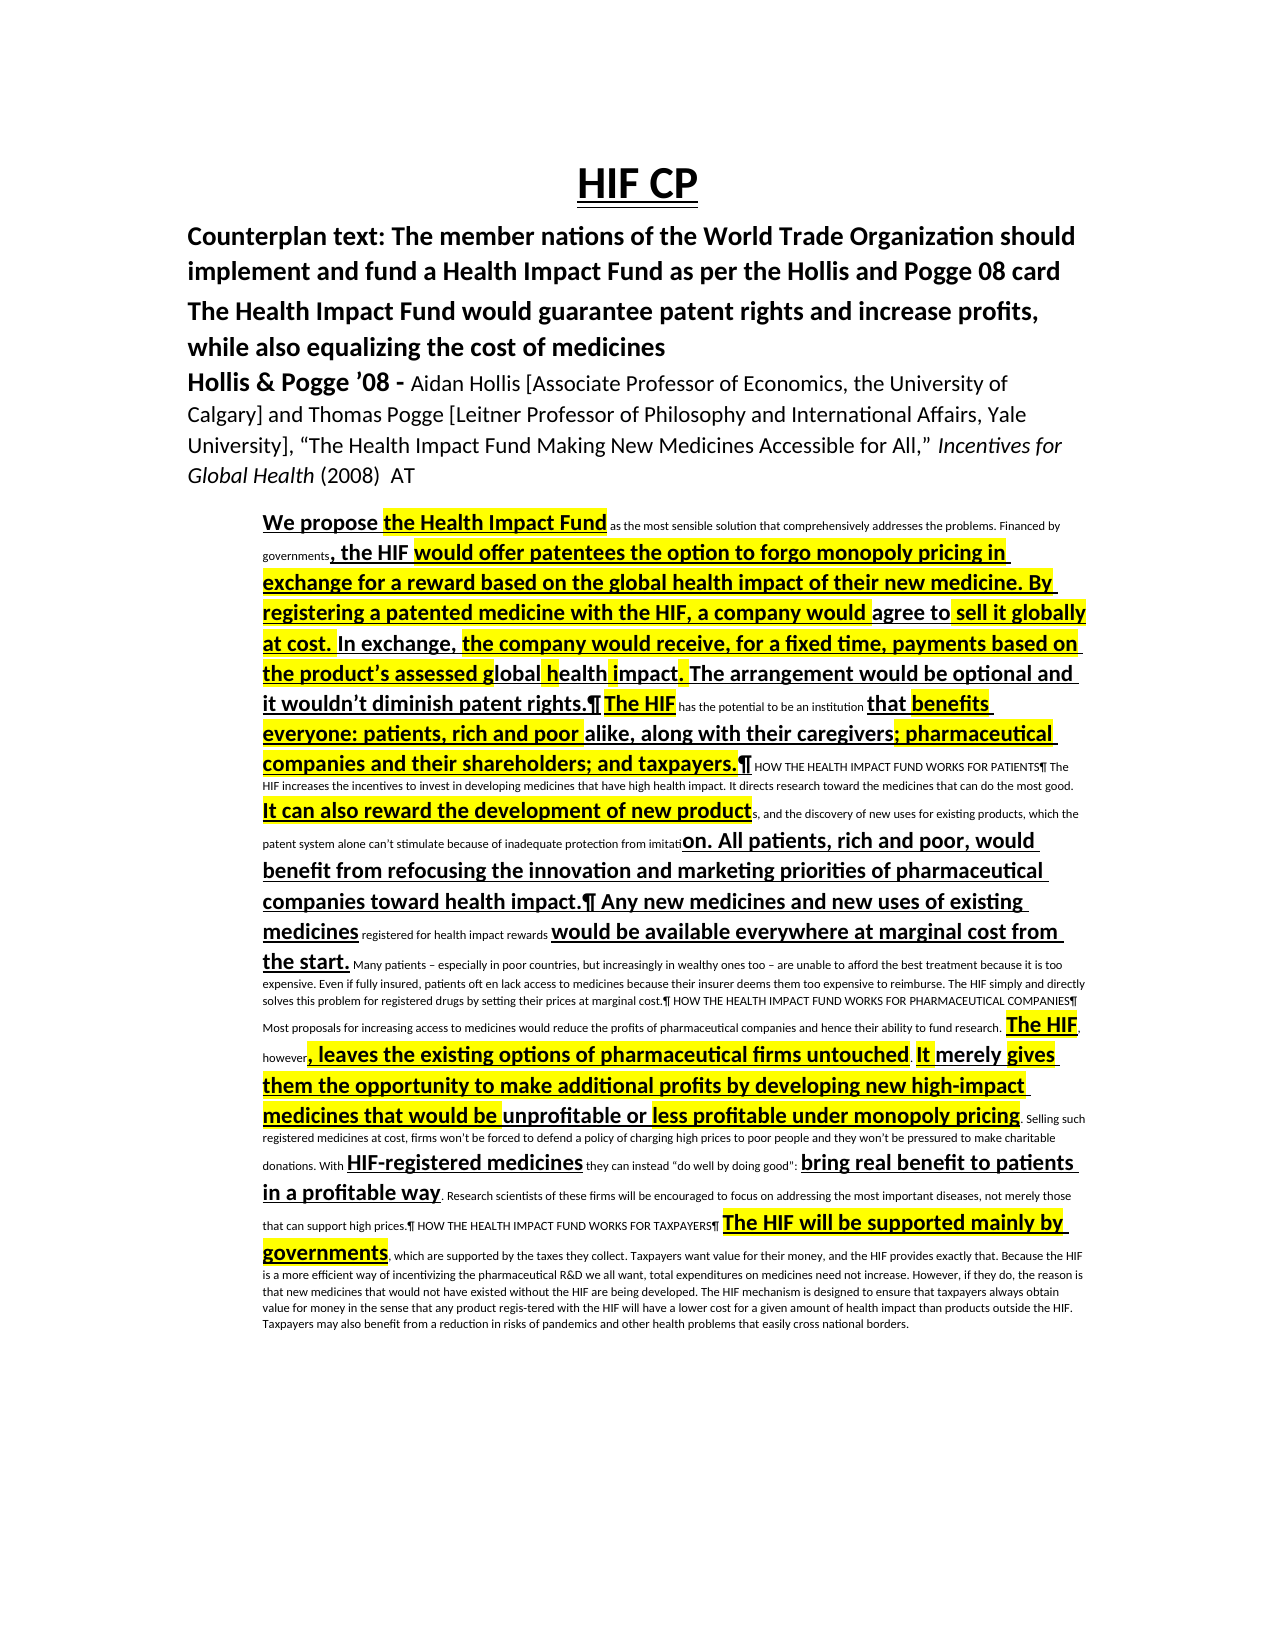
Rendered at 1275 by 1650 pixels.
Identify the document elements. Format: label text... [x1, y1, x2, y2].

subtitle The Health Impact Fund would guarantee patent rights and increase profits, while also equalizing the cost of medicines [187, 294, 1087, 363]
subtitle HIF CP [187, 154, 1087, 210]
text Hollis & Pogge ’08 - Aidan Hollis [Associate Professor of Economics, the University of Calgary] and Thomas Pogge [Leitner Professor of Philosophy and International Affairs, Yale University], “The Health Impact Fund Making New Medicines Accessible for All,” Incentives for Global Health (2008) AT [187, 365, 1087, 489]
subtitle Counterplan text: The member nations of the World Trade Organization should implement and fund a Health Impact Fund as per the Hollis and Pogge 08 card [187, 219, 1087, 287]
text We propose the Health Impact Fund as the most sensible solution that comprehensively addresses the problems. Financed by governments, the HIF would offer patentees the option to forgo monopoly pricing in exchange for a reward based on the global health impact of their new medicine. By registering a patented medicine with the HIF, a company would agree to sell it globally at cost. In exchange, the company would receive, for a fixed time, payments based on the product’s assessed global health impact. The arrangement would be optional and it wouldn’t diminish patent rights.¶ The HIF has the potential to be an institution that benefits everyone: patients, rich and poor alike, along with their caregivers; pharmaceutical companies and their shareholders; and taxpayers.¶ HOW THE HEALTH IMPACT FUND WORKS FOR PATIENTS¶ The HIF increases the incentives to invest in developing medicines that have high health impact. It directs research toward the medicines that can do the most good. It can also reward the development of new products, and the discovery of new uses for existing products, which the patent system alone can’t stimulate because of inadequate protection from imitation. All patients, rich and poor, would benefit from refocusing the innovation and marketing priorities of pharmaceutical companies toward health impact.¶ Any new medicines and new uses of existing medicines registered for health impact rewards would be available everywhere at marginal cost from the start. Many patients – especially in poor countries, but increasingly in wealthy ones too – are unable to afford the best treatment because it is too expensive. Even if fully insured, patients oft en lack access to medicines because their insurer deems them too expensive to reimburse. The HIF simply and directly solves this problem for registered drugs by setting their prices at marginal cost.¶ HOW THE HEALTH IMPACT FUND WORKS FOR PHARMACEUTICAL COMPANIES¶ Most proposals for increasing access to medicines would reduce the profits of pharmaceutical companies and hence their ability to fund research. The HIF, however, leaves the existing options of pharmaceutical firms untouched. It merely gives them the opportunity to make additional profits by developing new high-impact medicines that would be unprofitable or less profitable under monopoly pricing. Selling such registered medicines at cost, firms won’t be forced to defend a policy of charging high prices to poor people and they won’t be pressured to make charitable donations. With HIF-registered medicines they can instead “do well by doing good”: bring real benefit to patients in a profitable way. Research scientists of these firms will be encouraged to focus on addressing the most important diseases, not merely those that can support high prices.¶ HOW THE HEALTH IMPACT FUND WORKS FOR TAXPAYERS¶ The HIF will be supported mainly by governments, which are supported by the taxes they collect. Taxpayers want value for their money, and the HIF provides exactly that. Because the HIF is a more efficient way of incentivizing the pharmaceutical R&D we all want, total expenditures on medicines need not increase. However, if they do, the reason is that new medicines that would not have existed without the HIF are being developed. The HIF mechanism is designed to ensure that taxpayers always obtain value for money in the sense that any product regis-tered with the HIF will have a lower cost for a given amount of health impact than products outside the HIF. Taxpayers may also benefit from a reduction in risks of pandemics and other health problems that easily cross national borders. [262, 508, 1087, 1332]
